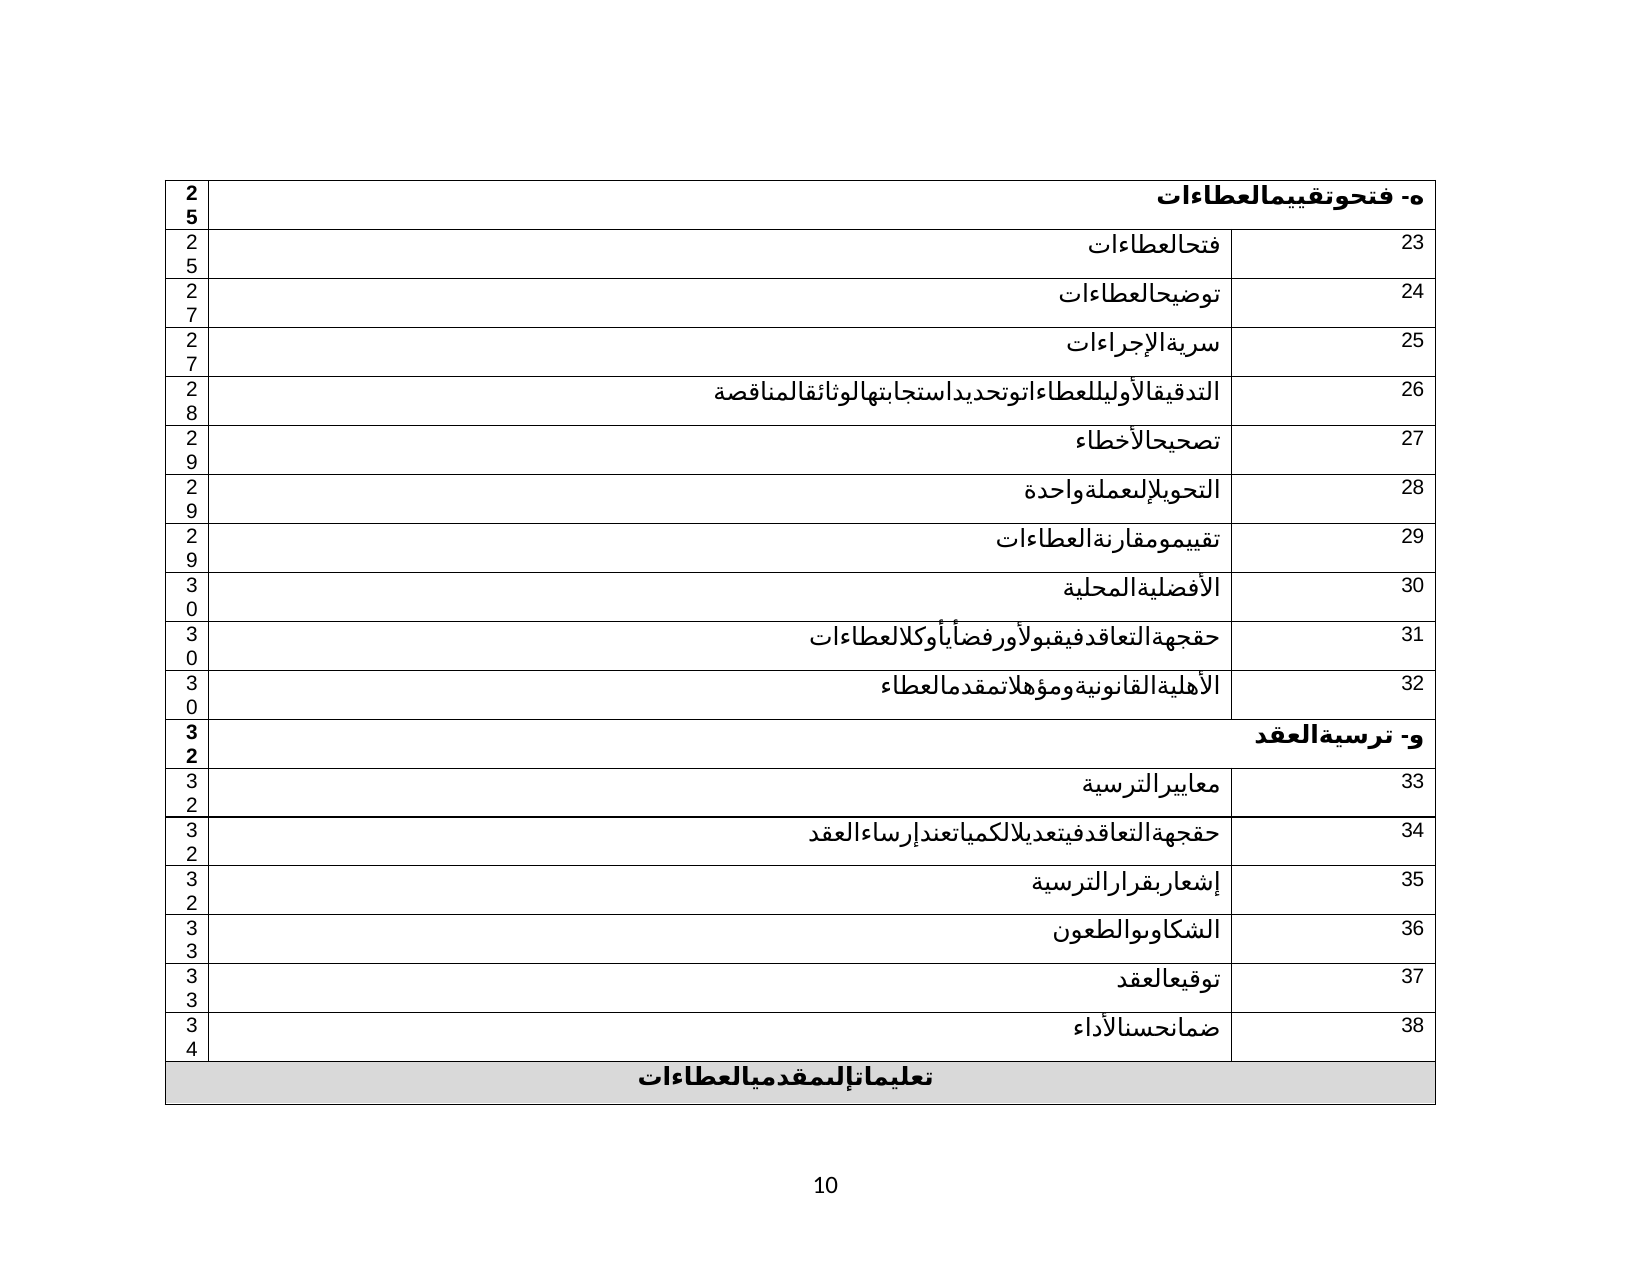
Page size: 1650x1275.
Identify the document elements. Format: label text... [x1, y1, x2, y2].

table_cell 27 [1232, 426, 1435, 474]
table_cell 26 [1232, 377, 1435, 425]
table_cell 33 [166, 964, 208, 1012]
table_cell حقجهةالتعاقدفيقبولأورفضأيأوكلالعطاءات [209, 622, 1231, 669]
table_cell 29 [166, 426, 208, 474]
table_cell 35 [1232, 866, 1435, 914]
table_cell التدقيقالأوليللعطاءاتوتحديداستجابتهالوثائقالمناقصة [209, 377, 1231, 425]
table_cell 32 [166, 720, 208, 767]
table_cell توضيحالعطاءات [209, 279, 1231, 327]
table_cell 31 [1232, 622, 1435, 669]
table_cell 30 [1232, 573, 1435, 621]
table_cell معاييرالترسية [209, 769, 1231, 816]
table_cell 38 [1232, 1013, 1435, 1061]
table_cell 34 [1232, 818, 1435, 865]
table_cell 32 [1232, 671, 1435, 718]
table_cell 30 [166, 671, 208, 718]
table_cell الأهليةالقانونيةومؤهلاتمقدمالعطاء [209, 671, 1231, 718]
table_cell 32 [166, 769, 208, 816]
table_cell 23 [1232, 230, 1435, 278]
table_cell الشكاوىوالطعون [209, 915, 1231, 963]
table_cell ضمانحسنالأداء [209, 1013, 1231, 1061]
table_cell تقييمومقارنةالعطاءات [209, 524, 1231, 572]
table_cell 32 [166, 866, 208, 914]
table_cell 30 [166, 622, 208, 669]
table_cell حقجهةالتعاقدفيتعديلالكمياتعندإرساءالعقد [209, 818, 1231, 865]
table_cell 28 [1232, 475, 1435, 523]
table_cell ه- فتحوتقييمالعطاءات [209, 181, 1435, 229]
table_cell 33 [1232, 769, 1435, 816]
table_cell 36 [1232, 915, 1435, 963]
table_cell 37 [1232, 964, 1435, 1012]
table_cell تصحيحالأخطاء [209, 426, 1231, 474]
table_cell 25 [1232, 328, 1435, 376]
table_cell فتحالعطاءات [209, 230, 1231, 278]
table_cell 25 [166, 230, 208, 278]
table_cell سريةالإجراءات [209, 328, 1231, 376]
table_cell 34 [166, 1013, 208, 1061]
table_cell 33 [166, 915, 208, 963]
table_cell توقيعالعقد [209, 964, 1231, 1012]
table_cell الأفضليةالمحلية [209, 573, 1231, 621]
table_cell و- ترسيةالعقد [209, 720, 1435, 767]
table_cell 32 [166, 818, 208, 865]
table_cell 29 [166, 524, 208, 572]
table_cell 27 [166, 328, 208, 376]
table_cell 30 [166, 573, 208, 621]
table_cell 29 [166, 475, 208, 523]
table_cell تعليماتإلىمقدميالعطاءات [166, 1062, 1435, 1103]
table_cell إشعاربقرارالترسية [209, 866, 1231, 914]
table_cell 29 [1232, 524, 1435, 572]
table_cell 27 [166, 279, 208, 327]
table_cell 28 [166, 377, 208, 425]
table_cell التحويلإلىعملةواحدة [209, 475, 1231, 523]
table_cell 24 [1232, 279, 1435, 327]
table_cell 25 [166, 181, 208, 229]
